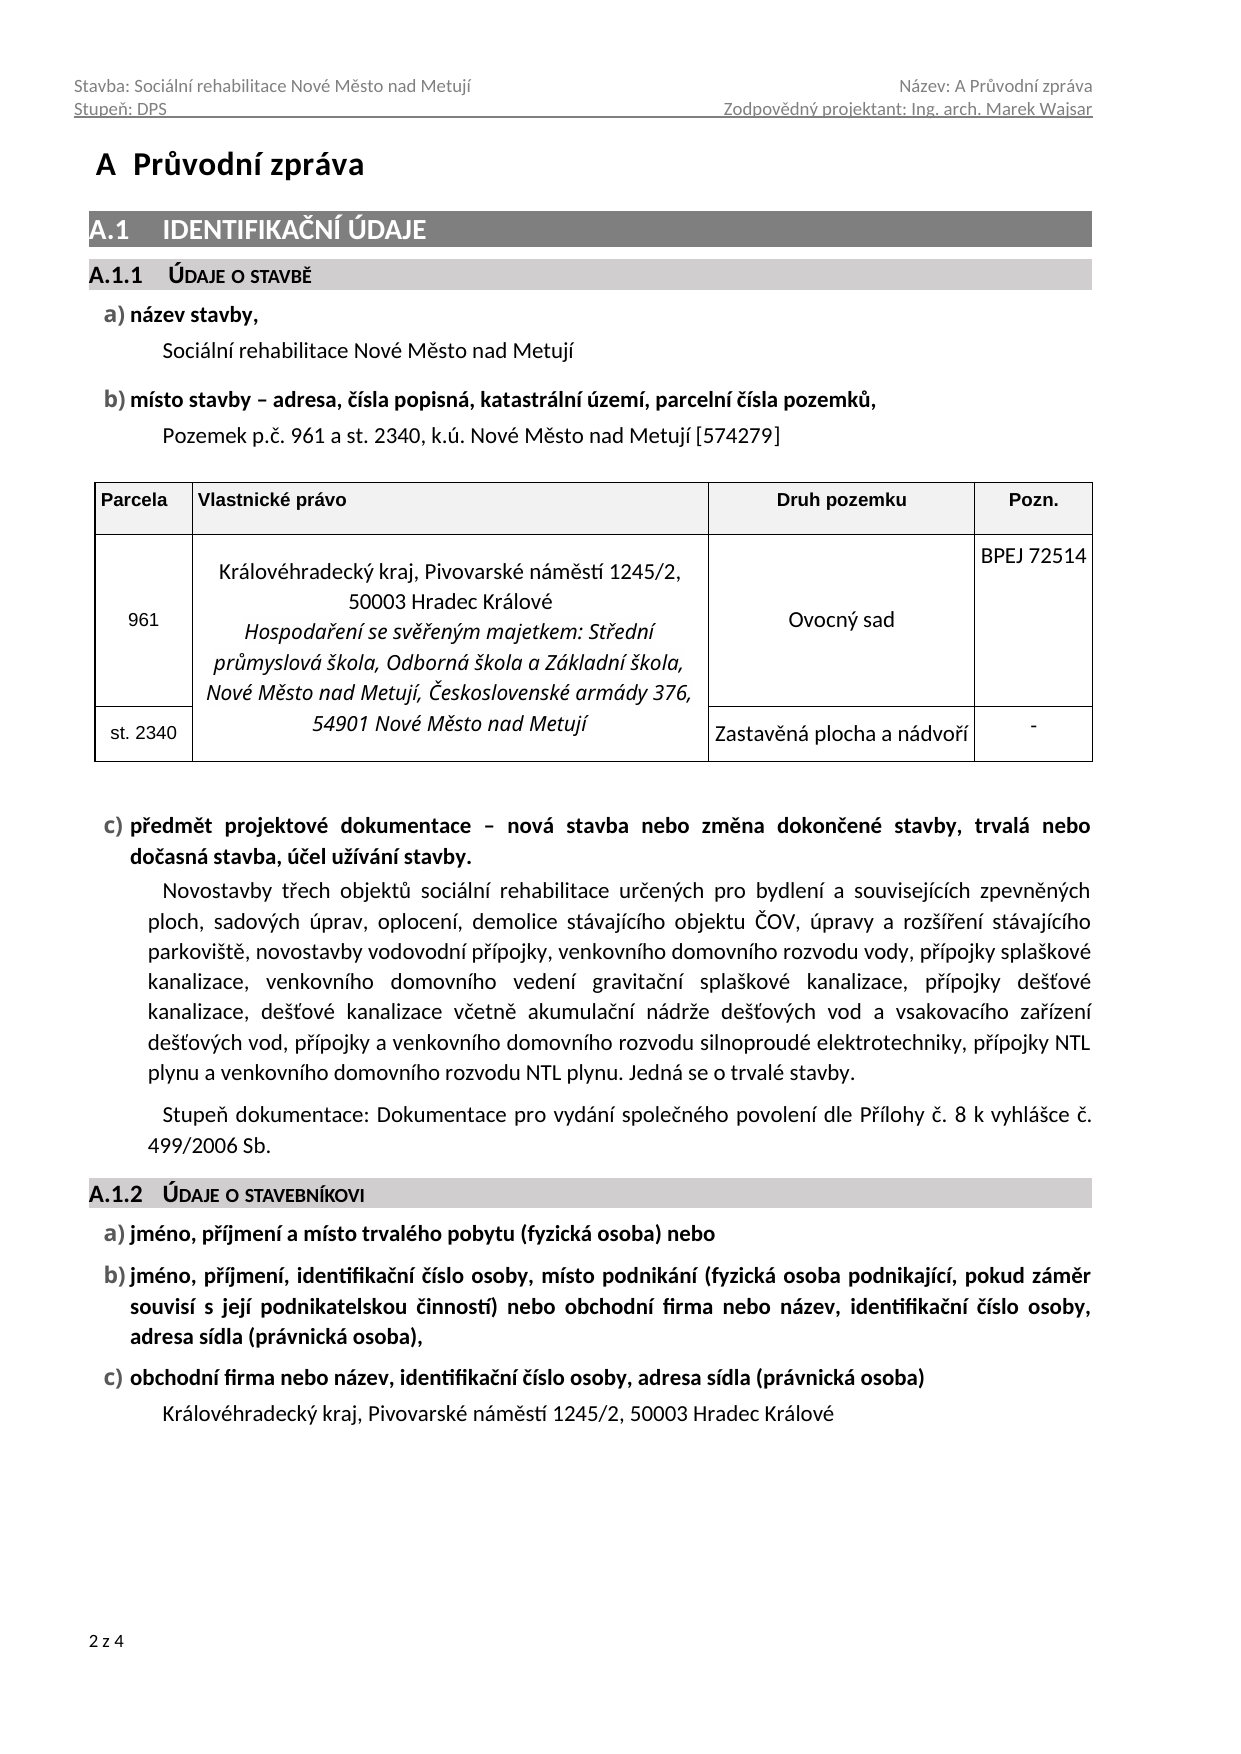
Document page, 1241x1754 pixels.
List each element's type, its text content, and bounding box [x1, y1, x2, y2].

subtitle Údaje o stavbě [89, 259, 1092, 290]
table_header Druh pozemku [709, 483, 974, 534]
text Novostavby třech objektů sociální rehabilitace určených pro bydlení a souvisejících zpevněných ploch, sadových úprav, oplocení, demolice stávajícího objektu ČOV, úpravy a rozšíření stávajícího parkoviště, novostavby vodovodní přípojky, venkovního domovního rozvodu vody, přípojky splaškové kanalizace, venkovního domovního vedení gravitační splaškové kanalizace, přípojky dešťové kanalizace, dešťové kanalizace včetně akumulační nádrže dešťových vod a vsakovacího zařízení dešťových vod, přípojky a venkovního domovního rozvodu silnoproudé elektrotechniky, přípojky NTL plynu a venkovního domovního rozvodu NTL plynu. Jedná se o trvalé stavby. [148, 877, 1092, 1086]
subtitle obchodní firma nebo název, identifikační číslo osoby, adresa sídla (právnická osoba) [103, 1361, 1092, 1392]
subtitle Identifikační údaje [89, 211, 1092, 247]
subtitle předmět projektové dokumentace – nová stavba nebo změna dokončené stavby, trvalá nebo dočasná stavba, účel užívání stavby. [103, 809, 1092, 870]
subtitle místo stavby – adresa, čísla popisná, katastrální území, parcelní čísla pozemků, [103, 383, 1092, 414]
subtitle jméno, příjmení a místo trvalého pobytu (fyzická osoba) nebo [103, 1217, 1092, 1248]
table_header Vlastnické právo [193, 483, 708, 534]
subtitle Údaje o stavebníkovi [89, 1178, 1092, 1208]
text Stupeň dokumentace: Dokumentace pro vydání společného povolení dle Přílohy č. 8 k vyhlášce č. 499/2006 Sb. [148, 1101, 1092, 1159]
table_header Pozn. [975, 483, 1092, 534]
table_cell BPEJ 72514 [975, 535, 1092, 706]
text Královéhradecký kraj, Pivovarské náměstí 1245/2, 50003 Hradec Králové [148, 1399, 1092, 1427]
table_cell Ovocný sad [709, 535, 974, 706]
table_cell Zastavěná plocha a nádvoří [709, 707, 974, 761]
text Sociální rehabilitace Nové Město nad Metují [148, 336, 1092, 364]
table_header Parcela [96, 483, 192, 534]
subtitle jméno, příjmení, identifikační číslo osoby, místo podnikání (fyzická osoba podnikající, pokud záměr souvisí s její podnikatelskou činností) nebo obchodní firma nebo název, identifikační číslo osoby, adresa sídla (právnická osoba), [103, 1259, 1092, 1350]
subtitle název stavby, [103, 298, 1092, 330]
table_cell - [975, 707, 1092, 761]
text Pozemek p.č. 961 a st. 2340, k.ú. Nové Město nad Metují [574279] [148, 421, 1092, 449]
table_cell Královéhradecký kraj, Pivovarské náměstí 1245/2, 50003 Hradec Králové Hospodaření se svěřeným majetkem: Střední průmyslová škola, Odborná škola a Základní škola, Nové Město nad Metují, Československé armády 376, 54901 Nové Město nad Metují [193, 535, 708, 761]
table_cell 961 [96, 535, 192, 706]
list Průvodní zpráva [96, 142, 1092, 183]
table_cell st. 2340 [96, 707, 192, 761]
